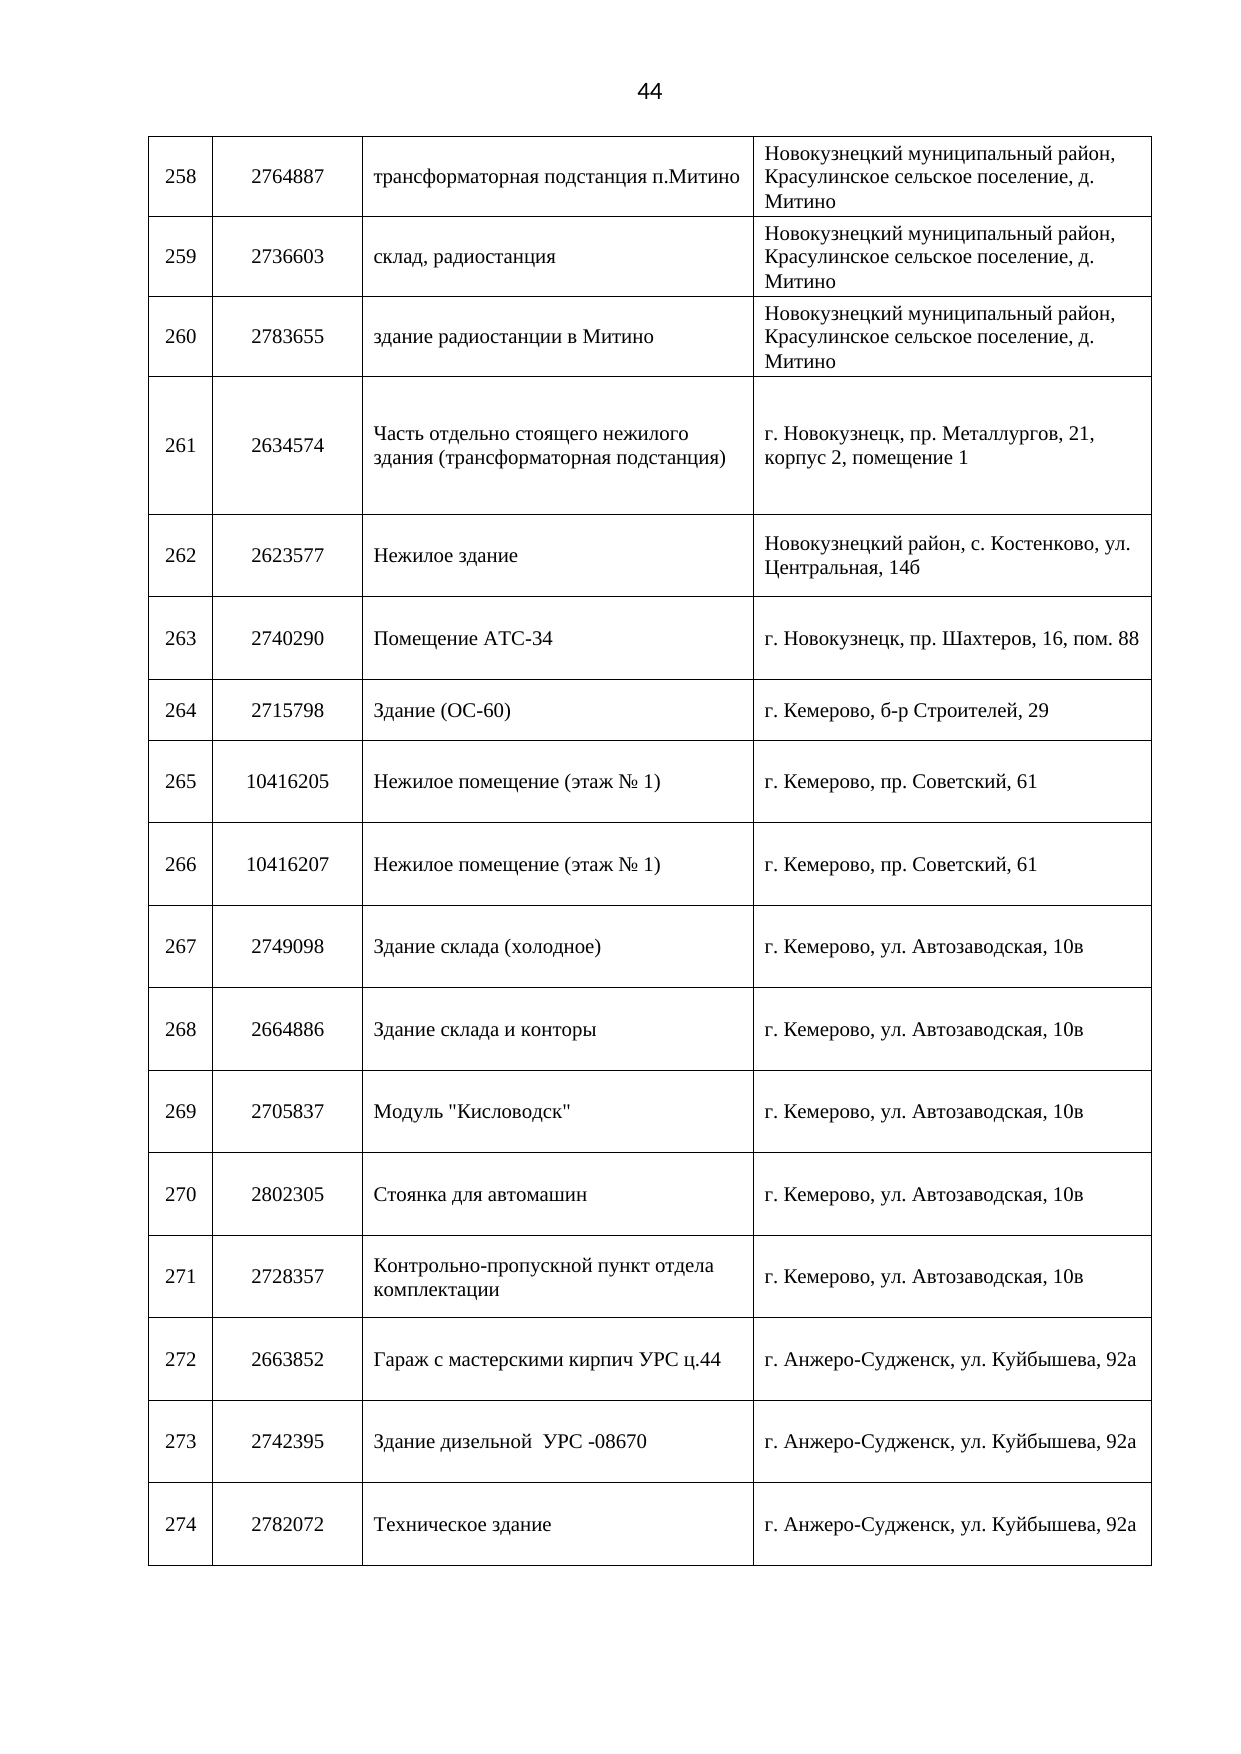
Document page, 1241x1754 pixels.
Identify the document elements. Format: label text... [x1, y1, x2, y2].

table_cell 265 [149, 741, 212, 822]
table_cell 271 [149, 1236, 212, 1317]
table_cell Здание склада (холодное) [363, 906, 753, 987]
table_cell 259 [149, 217, 212, 296]
table_cell Нежилое помещение (этаж № 1) [363, 823, 753, 905]
table_cell Модуль "Кисловодск" [363, 1071, 753, 1152]
table_cell 2728357 [213, 1236, 362, 1317]
table_cell г. Кемерово, ул. Автозаводская, 10в [754, 1071, 1151, 1152]
table_cell 262 [149, 515, 212, 596]
table_cell 2664886 [213, 988, 362, 1070]
table_cell 2736603 [213, 217, 362, 296]
table_cell Гараж с мастерскими кирпич УРС ц.44 [363, 1318, 753, 1400]
table_cell 267 [149, 906, 212, 987]
table_cell Здание дизельной УРС -08670 [363, 1401, 753, 1482]
table_cell г. Кемерово, ул. Автозаводская, 10в [754, 988, 1151, 1070]
table_cell 264 [149, 680, 212, 740]
table_cell Нежилое помещение (этаж № 1) [363, 741, 753, 822]
table_cell г. Кемерово, ул. Автозаводская, 10в [754, 906, 1151, 987]
table_cell 274 [149, 1483, 212, 1565]
table_cell 10416205 [213, 741, 362, 822]
table_cell Техническое здание [363, 1483, 753, 1565]
table_cell 270 [149, 1153, 212, 1235]
table_cell 260 [149, 297, 212, 376]
table_cell Часть отдельно стоящего нежилого здания (трансформаторная подстанция) [363, 377, 753, 513]
table_cell 2663852 [213, 1318, 362, 1400]
table_cell 2782072 [213, 1483, 362, 1565]
table_cell 263 [149, 597, 212, 678]
table_cell склад, радиостанция [363, 217, 753, 296]
table_cell Новокузнецкий муниципальный район, Красулинское сельское поселение, д. Митино [754, 137, 1151, 216]
table_cell 2802305 [213, 1153, 362, 1235]
table_cell трансформаторная подстанция п.Митино [363, 137, 753, 216]
table_cell 2740290 [213, 597, 362, 678]
table_cell Новокузнецкий муниципальный район, Красулинское сельское поселение, д. Митино [754, 217, 1151, 296]
table_cell 268 [149, 988, 212, 1070]
table_cell г. Кемерово, б-р Строителей, 29 [754, 680, 1151, 740]
table_cell Помещение АТС-34 [363, 597, 753, 678]
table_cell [754, 1483, 1151, 1565]
table_cell 272 [149, 1318, 212, 1400]
table_cell Нежилое здание [363, 515, 753, 596]
table_cell 2742395 [213, 1401, 362, 1482]
table_cell Здание (ОС-60) [363, 680, 753, 740]
table_cell 10416207 [213, 823, 362, 905]
table_cell г. Анжеро-Судженск, ул. Куйбышева, 92а [754, 1401, 1151, 1482]
table_cell г. Анжеро-Судженск, ул. Куйбышева, 92а [754, 1318, 1151, 1400]
table_cell 258 [149, 137, 212, 216]
table_cell г. Новокузнецк, пр. Шахтеров, 16, пом. 88 [754, 597, 1151, 678]
table_cell 269 [149, 1071, 212, 1152]
table_cell 2749098 [213, 906, 362, 987]
table_cell 266 [149, 823, 212, 905]
table_cell 2715798 [213, 680, 362, 740]
table_cell г. Кемерово, ул. Автозаводская, 10в [754, 1236, 1151, 1317]
table_cell здание радиостанции в Митино [363, 297, 753, 376]
table_cell Новокузнецкий район, с. Костенково, ул. Центральная, 14б [754, 515, 1151, 596]
table_cell 2764887 [213, 137, 362, 216]
table_cell Стоянка для автомашин [363, 1153, 753, 1235]
table_cell г. Кемерово, пр. Советский, 61 [754, 823, 1151, 905]
table_cell 2783655 [213, 297, 362, 376]
table_cell Здание склада и конторы [363, 988, 753, 1070]
table_cell 261 [149, 377, 212, 513]
table_cell 2623577 [213, 515, 362, 596]
table_cell 2634574 [213, 377, 362, 513]
table_cell Контрольно-пропускной пункт отдела комплектации [363, 1236, 753, 1317]
table_cell г. Новокузнецк, пр. Металлургов, 21, корпус 2, помещение 1 [754, 377, 1151, 513]
table_cell Новокузнецкий муниципальный район, Красулинское сельское поселение, д. Митино [754, 297, 1151, 376]
table_cell 273 [149, 1401, 212, 1482]
table_cell 2705837 [213, 1071, 362, 1152]
table_cell г. Кемерово, ул. Автозаводская, 10в [754, 1153, 1151, 1235]
table_cell г. Кемерово, пр. Советский, 61 [754, 741, 1151, 822]
